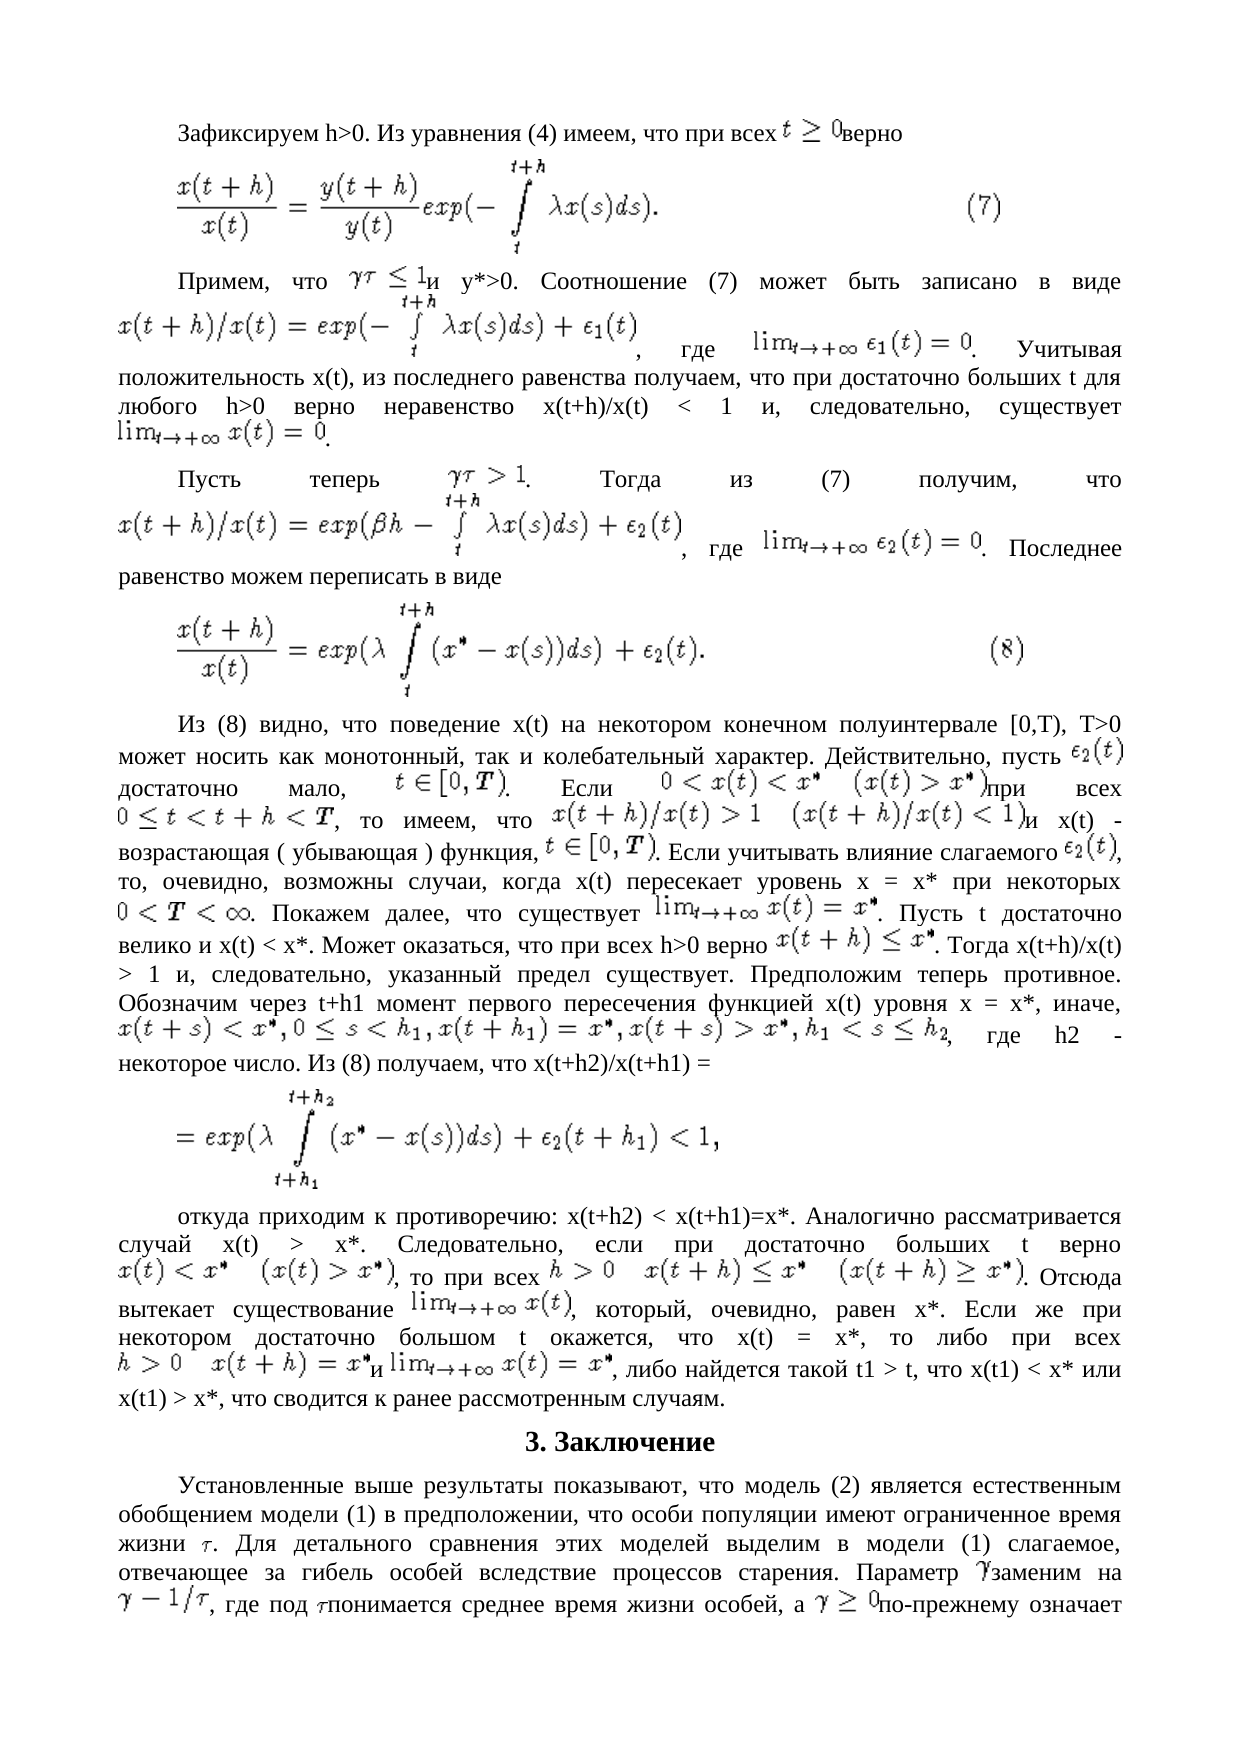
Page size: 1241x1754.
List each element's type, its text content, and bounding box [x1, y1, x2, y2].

picture [118, 294, 636, 357]
picture [754, 330, 971, 357]
picture [976, 1561, 991, 1581]
text откуда приходим к противоречию: x(t+h2) < x(t+h1)=x*. Аналогично рассматривается случай x(t) > x*. Следовательно, если при достаточно больших t верно , то при всех . Отсюда вытекает существование , который, очевидно, равен x*. Если же при некотором достаточно большом t окажется, что x(t) = x*, то либо при всех и , либо найдется такой t1 > t, что x(t1) < x* или x(t1) > x*, что сводится к ранее рассмотренным случаям. [118, 1201, 1122, 1412]
picture [662, 769, 987, 797]
picture [1072, 737, 1123, 765]
picture [177, 1089, 718, 1189]
picture [177, 159, 1000, 254]
picture [177, 602, 1023, 697]
picture [552, 801, 1025, 829]
picture [391, 1351, 612, 1378]
picture [118, 1258, 394, 1285]
text Из (8) видно, что поведение x(t) на некотором конечном полуинтервале [0,T), T>0 может носить как монотонный, так и колебательный характер. Действительно, пусть достаточно мало, . Если при всех , то имеем, что и x(t) - возрастающая ( убывающая ) функция, . Если учитывать влияние слагаемого , то, очевидно, возможны случаи, когда x(t) пересекает уровень x = x* при некоторых . Покажем далее, что существует . Пусть t достаточно велико и x(t) < x*. Может оказаться, что при всех h>0 верно . Тогда x(t+h)/x(t) > 1 и, следовательно, указанный предел существует. Предположим теперь противное. Обозначим через t+h1 момент первого пересечения функцией x(t) уровня x = x*, иначе, , где h2 - некоторое число. Из (8) получаем, что x(t+h2)/x(t+h1) = [118, 709, 1122, 1077]
text Примем, что и y*>0. Соотношение (7) может быть записано в виде , где . Учитывая положительность x(t), из последнего равенства получаем, что при достаточно больших t для любого h>0 верно неравенство x(t+h)/x(t) < 1 и, следовательно, существует . [118, 266, 1122, 452]
picture [118, 1585, 209, 1613]
picture [550, 1258, 1023, 1285]
picture [202, 1541, 212, 1552]
picture [118, 1351, 370, 1378]
picture [764, 529, 981, 556]
picture [1065, 833, 1116, 861]
picture [783, 119, 842, 142]
picture [656, 894, 877, 922]
picture [317, 1602, 328, 1613]
picture [448, 465, 525, 488]
picture [118, 806, 334, 829]
picture [396, 769, 505, 797]
picture [412, 1290, 571, 1317]
picture [776, 926, 934, 954]
picture [118, 1016, 947, 1043]
picture [349, 266, 426, 289]
picture [118, 493, 681, 556]
text Зафиксируем h>0. Из уравнения (4) имеем, что при всех верно [118, 118, 1122, 147]
picture [118, 902, 250, 922]
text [118, 1471, 1122, 1618]
picture [118, 419, 325, 447]
picture [546, 833, 655, 861]
picture [815, 1590, 879, 1613]
text 3. Заключение [118, 1424, 1122, 1458]
